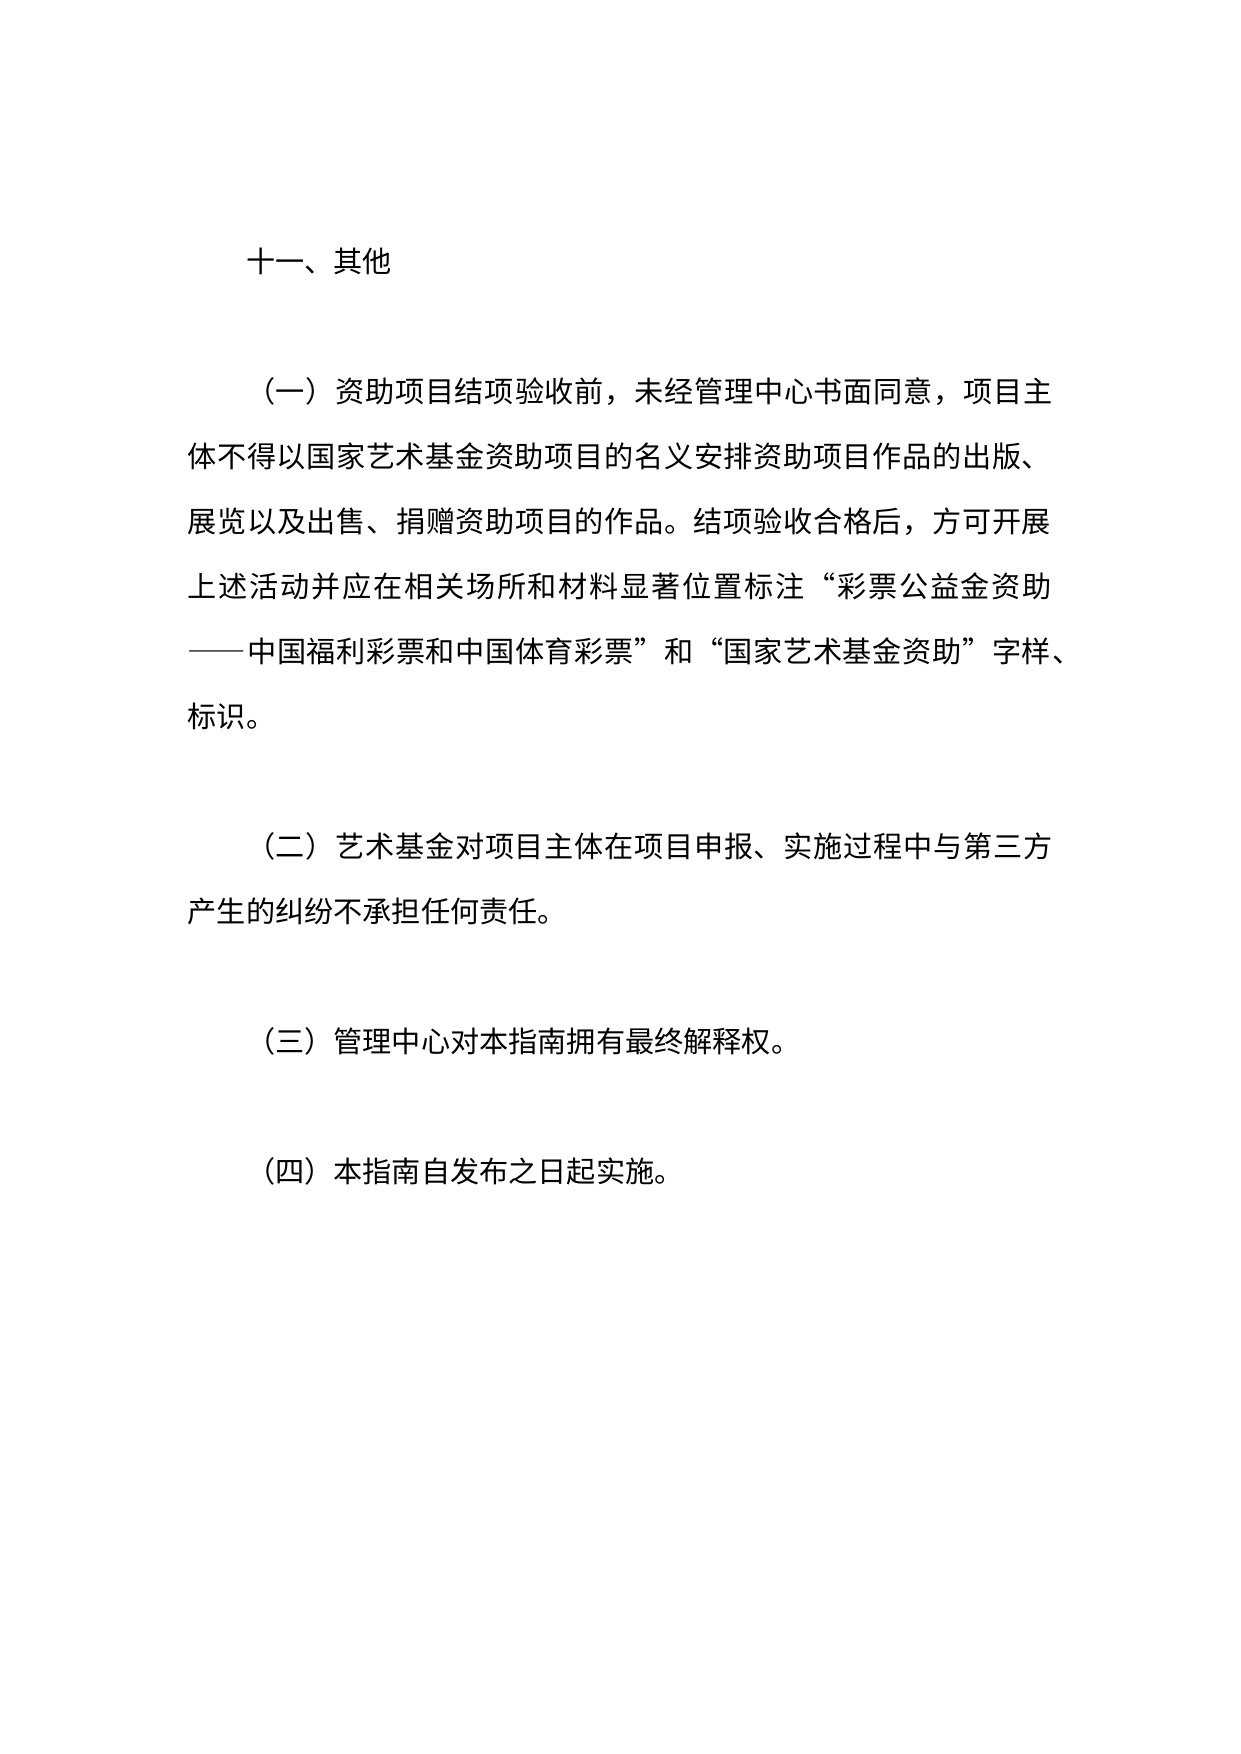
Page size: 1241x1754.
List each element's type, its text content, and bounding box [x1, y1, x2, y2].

text 十一、其他 [187, 227, 1053, 292]
text （二）艺术基金对项目主体在项目申报、实施过程中与第三方产生的纠纷不承担任何责任。 [187, 812, 1053, 942]
text （一）资助项目结项验收前，未经管理中心书面同意，项目主体不得以国家艺术基金资助项目的名义安排资助项目作品的出版、展览以及出售、捐赠资助项目的作品。结项验收合格后，方可开展上述活动并应在相关场所和材料显著位置标注“彩票公益金资助——中国福利彩票和中国体育彩票”和“国家艺术基金资助”字样、标识。 [187, 357, 1053, 747]
text （四）本指南自发布之日起实施。 [187, 1137, 1053, 1202]
text （三）管理中心对本指南拥有最终解释权。 [187, 1007, 1053, 1072]
